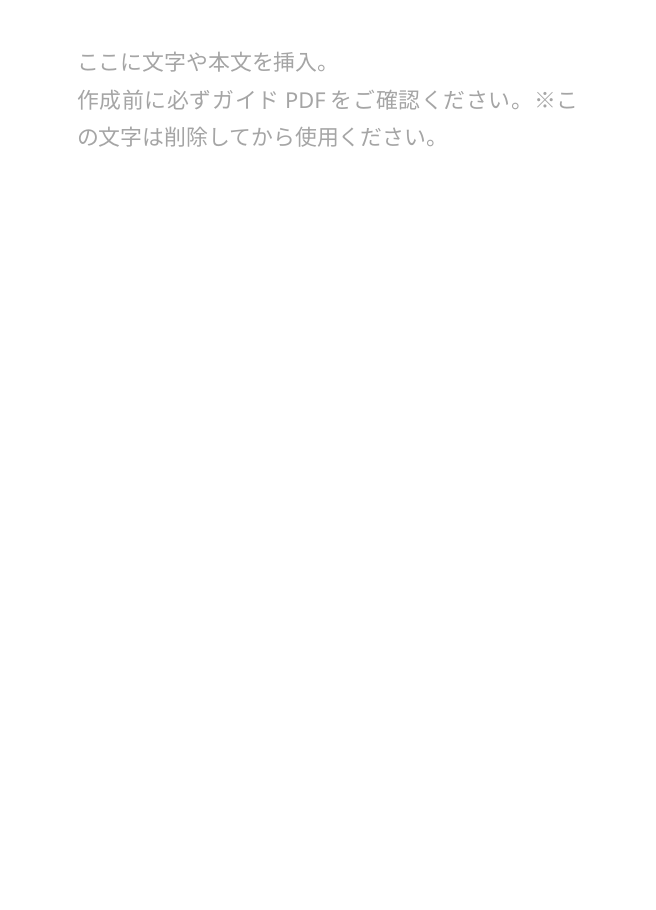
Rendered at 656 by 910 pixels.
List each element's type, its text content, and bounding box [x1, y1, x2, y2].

text ここに文字や本文を挿入。 [77, 42, 579, 80]
text 作成前に必ずガイドPDFをご確認ください。※この文字は削除してから使用ください。 [77, 80, 579, 155]
